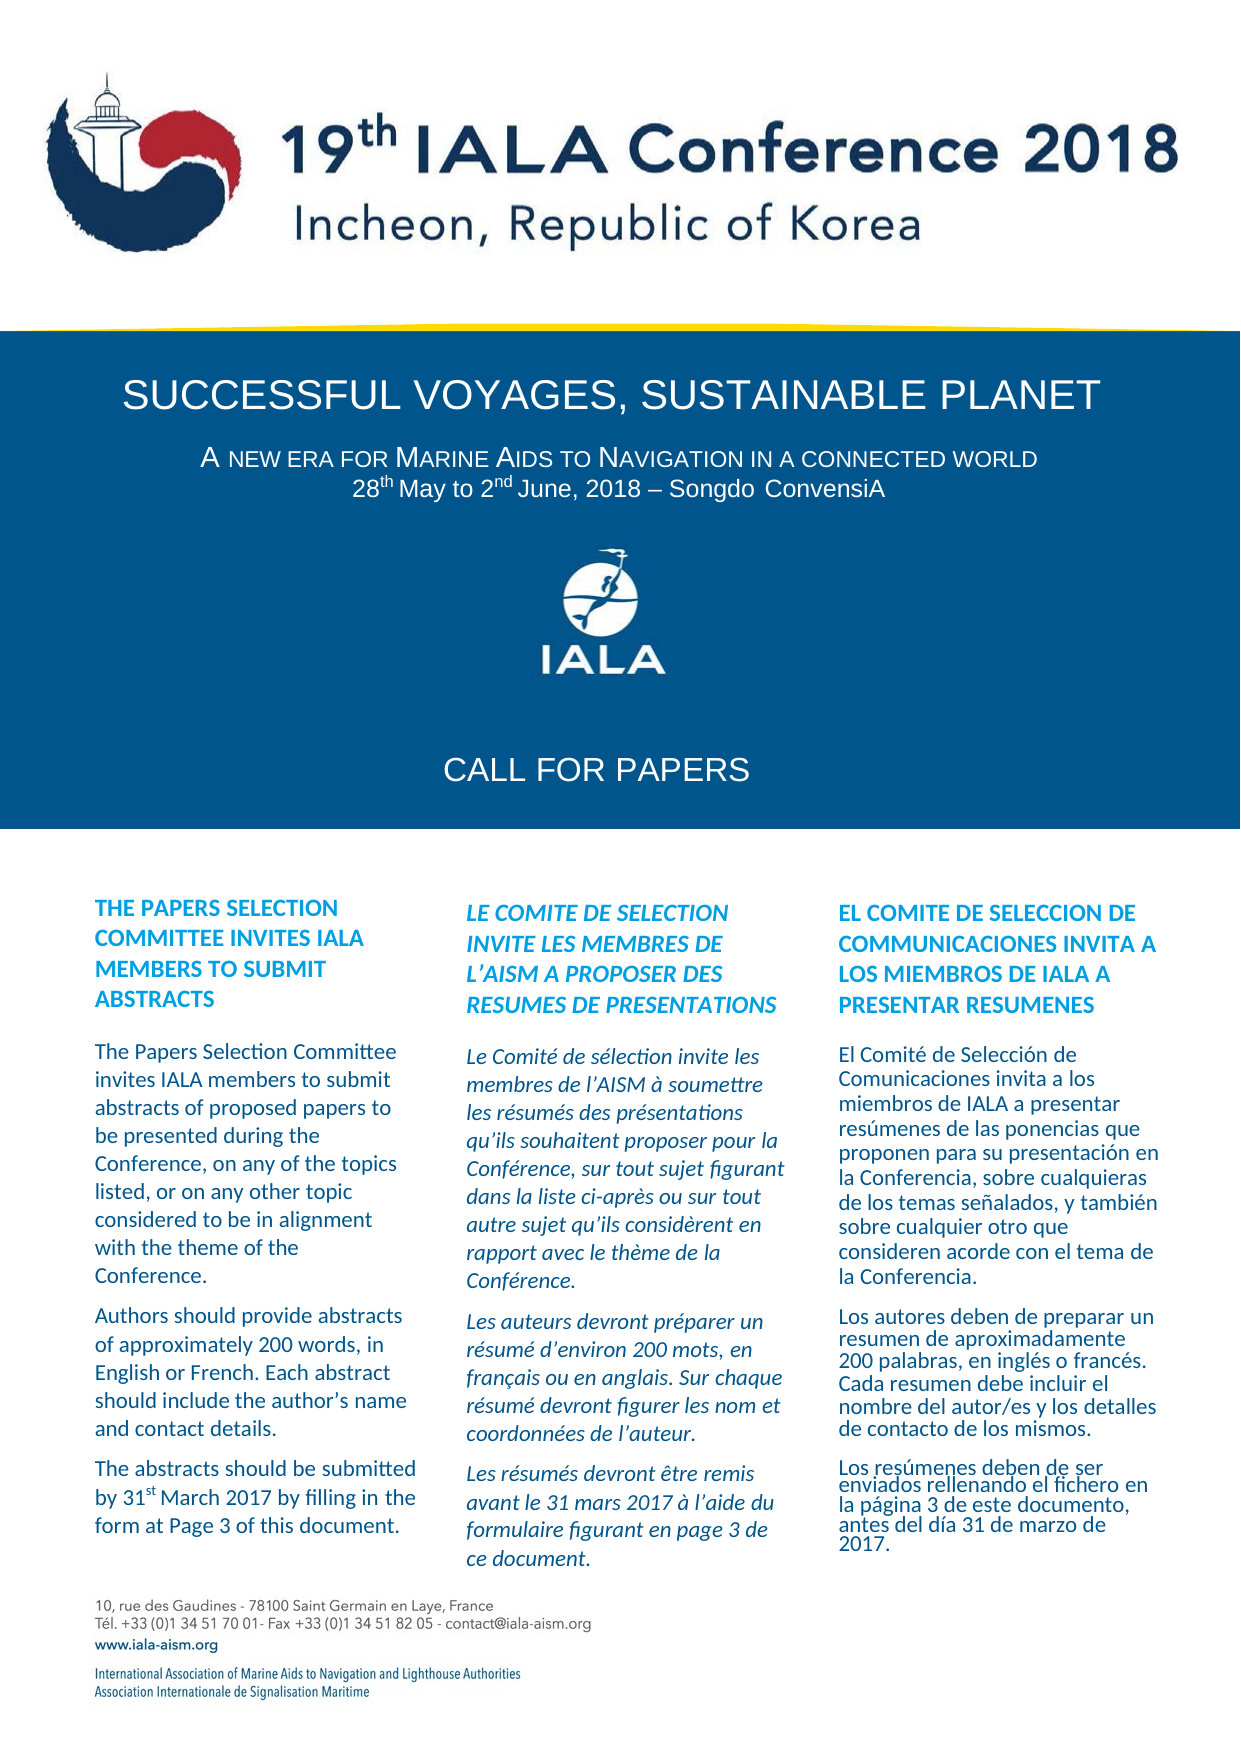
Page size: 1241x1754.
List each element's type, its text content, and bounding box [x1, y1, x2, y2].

text The abstracts should be submitted by 31st March 2017 by filling in the form at Page 3 of this document. [94, 1454, 416, 1539]
subtitle The Papers Selection Committee invites IALA members to submit abstracts of proposed papers to be presented during the Conference, on any of the topics listed, or on any other topic considered to be in alignment with the theme of the Conference. [94, 1037, 409, 1289]
subtitle A NEW ERA FOR MARINE AIDS TO NAVIGATION IN A CONNECTED WORLD [120, 441, 1118, 474]
subtitle THE PAPERS SELECTION COMMITTEE INVITES IALA MEMBERS TO SUBMIT ABSTRACTS [94, 892, 409, 1014]
text Authors should provide abstracts of approximately 200 words, in English or French. Each abstract should include the author’s name and contact details. [94, 1302, 409, 1442]
text 28th May to 2nd June, 2018 – Songdo ConvensiA [120, 474, 1117, 503]
text CALL FOR PAPERS [90, 750, 1103, 788]
text Le Comité de sélection invite les membres de l’AISM à soumettre les résumés des présentations qu’ils souhaitent proposer pour la Conférence, sur tout sujet figurant dans la liste ci-après ou sur tout autre sujet qu’ils considèrent en rapport avec le thème de la Conférence. [466, 1042, 784, 1294]
text LE COMITE DE SELECTION INVITE LES MEMBRES DE L’AISM A PROPOSER DES RESUMES DE PRESENTATIONS [466, 897, 784, 1019]
text Les auteurs devront préparer un résumé d’environ 200 mots, en français ou en anglais. Sur chaque résumé devront figurer les nom et coordonnées de l’auteur. [466, 1307, 784, 1447]
text El Comité de Selección de Comunicaciones invita a los miembros de IALA a presentar resúmenes de las ponencias que proponen para su presentación en la Conferencia, sobre cualquieras de los temas señalados, y también sobre cualquier otro que consideren acorde con el tema de la Conferencia. [838, 1043, 1167, 1290]
picture [26, 44, 1214, 302]
text EL COMITE DE SELECCION DE COMMUNICACIONES INVITA A LOS MIEMBROS DE IALA A PRESENTAR RESUMENES [838, 897, 1167, 1019]
picture [89, 1595, 622, 1714]
text Los autores deben de preparar un resumen de aproximadamente 200 palabras, en inglés o francés. Cada resumen debe incluir el nombre del autor/es y los detalles de contacto de los mismos. [838, 1306, 1158, 1443]
text Les résumés devront être remis avant le 31 mars 2017 à l’aide du formulaire figurant en page 3 de ce document. [466, 1459, 784, 1572]
picture [514, 534, 687, 702]
text Los resúmenes deben de ser enviados rellenando el fichero en la página 3 de este documento, antes del día 31 de marzo de 2017. [838, 1459, 1156, 1558]
text SUCCESSFUL VOYAGES, SUSTAINABLE PLANET [120, 370, 1103, 418]
